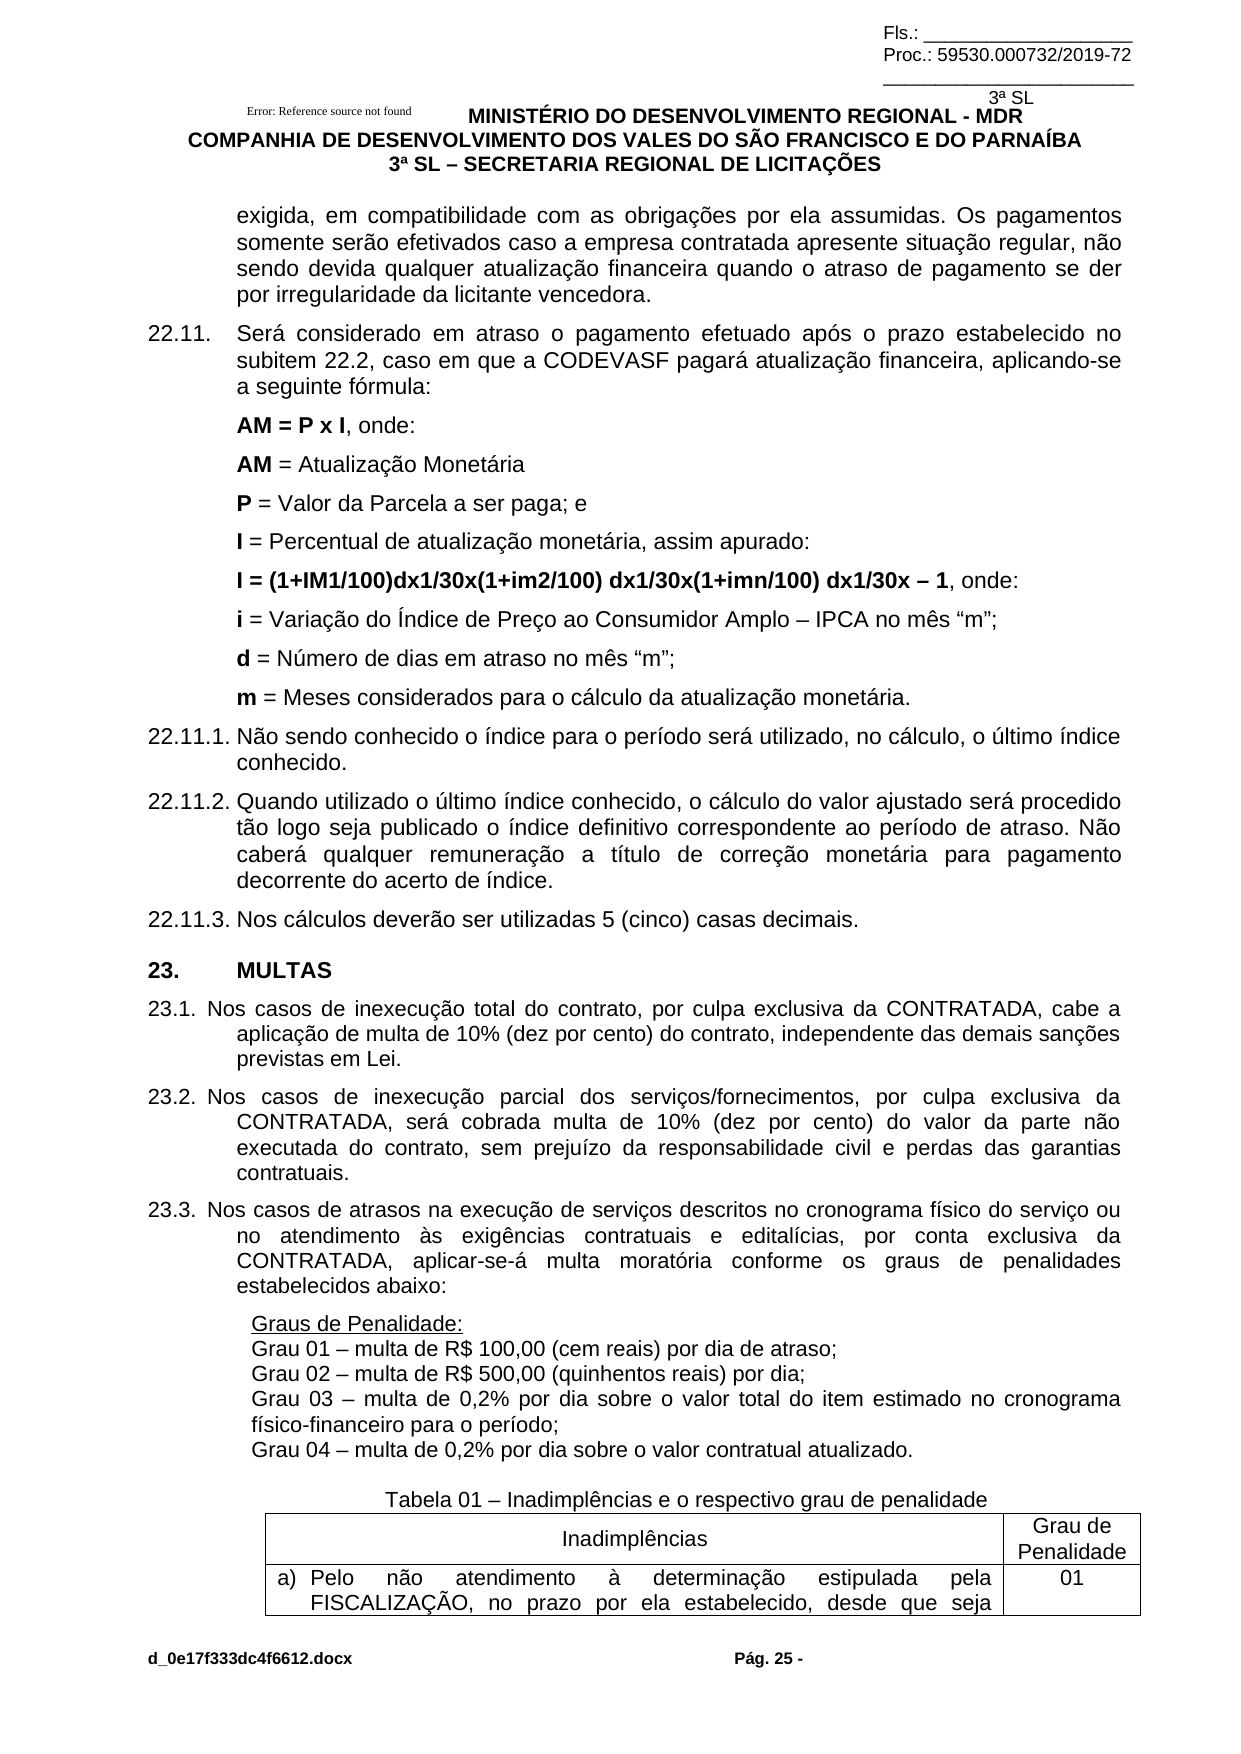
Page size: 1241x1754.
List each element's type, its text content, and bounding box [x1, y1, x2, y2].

text Tabela 01 – Inadimplências e o respectivo grau de penalidade [251, 1487, 1122, 1512]
list Nos cálculos deverão ser utilizadas 5 (cinco) casas decimais. [148, 906, 1122, 932]
table_cell 01 [1004, 1565, 1140, 1615]
list Nos casos de atrasos na execução de serviços descritos no cronograma físico do serviço ou no atendimento às exigências contratuais e editalícias, por conta exclusiva da CONTRATADA, aplicar-se-á multa moratória conforme os graus de penalidades estabelecidos abaixo: [148, 1197, 1122, 1298]
text m = Meses considerados para o cálculo da atualização monetária. [236, 684, 1122, 710]
table_header Inadimplências [266, 1514, 1003, 1564]
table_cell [266, 1565, 1003, 1615]
text I = Percentual de atualização monetária, assim apurado: [236, 528, 1122, 555]
text Grau 01 – multa de R$ 100,00 (cem reais) por dia de atraso; [251, 1336, 1122, 1361]
text Grau 02 – multa de R$ 500,00 (quinhentos reais) por dia; [251, 1361, 1122, 1386]
text P = Valor da Parcela a ser paga; e [236, 489, 1122, 516]
text I = (1+IM1/100)dx1/30x(1+im2/100) dx1/30x(1+imn/100) dx1/30x – 1, onde: [236, 567, 1122, 593]
list Quando utilizado o último índice conhecido, o cálculo do valor ajustado será procedido tão logo seja publicado o índice definitivo correspondente ao período de atraso. Não caberá qualquer remuneração a título de correção monetária para pagamento decorrente do acerto de índice. [148, 788, 1122, 893]
text Grau 03 – multa de 0,2% por dia sobre o valor total do item estimado no cronograma físico-financeiro para o período; [251, 1386, 1122, 1437]
list MULTAS [148, 957, 1122, 983]
text i = Variação do Índice de Preço ao Consumidor Amplo – IPCA no mês “m”; [236, 606, 1122, 632]
list Será considerado em atraso o pagamento efetuado após o prazo estabelecido no subitem 22.2, caso em que a CODEVASF pagará atualização financeira, aplicando-se a seguinte fórmula: [148, 320, 1122, 399]
table_header Grau de Penalidade [1004, 1514, 1140, 1564]
list Nos casos de inexecução parcial dos serviços/fornecimentos, por culpa exclusiva da CONTRATADA, será cobrada multa de 10% (dez por cento) do valor da parte não executada do contrato, sem prejuízo da responsabilidade civil e perdas das garantias contratuais. [148, 1084, 1122, 1185]
list Nos casos de inexecução total do contrato, por culpa exclusiva da CONTRATADA, cabe a aplicação de multa de 10% (dez por cento) do contrato, independente das demais sanções previstas em Lei. [148, 996, 1122, 1072]
text Grau 04 – multa de 0,2% por dia sobre o valor contratual atualizado. [251, 1437, 1122, 1462]
text AM = P x I, onde: [236, 412, 1122, 438]
list Não sendo conhecido o índice para o período será utilizado, no cálculo, o último índice conhecido. [148, 723, 1122, 775]
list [148, 202, 1122, 308]
text Graus de Penalidade: [251, 1311, 1122, 1336]
text d = Número de dias em atraso no mês “m”; [236, 645, 1122, 671]
text AM = Atualização Monetária [236, 451, 1122, 477]
